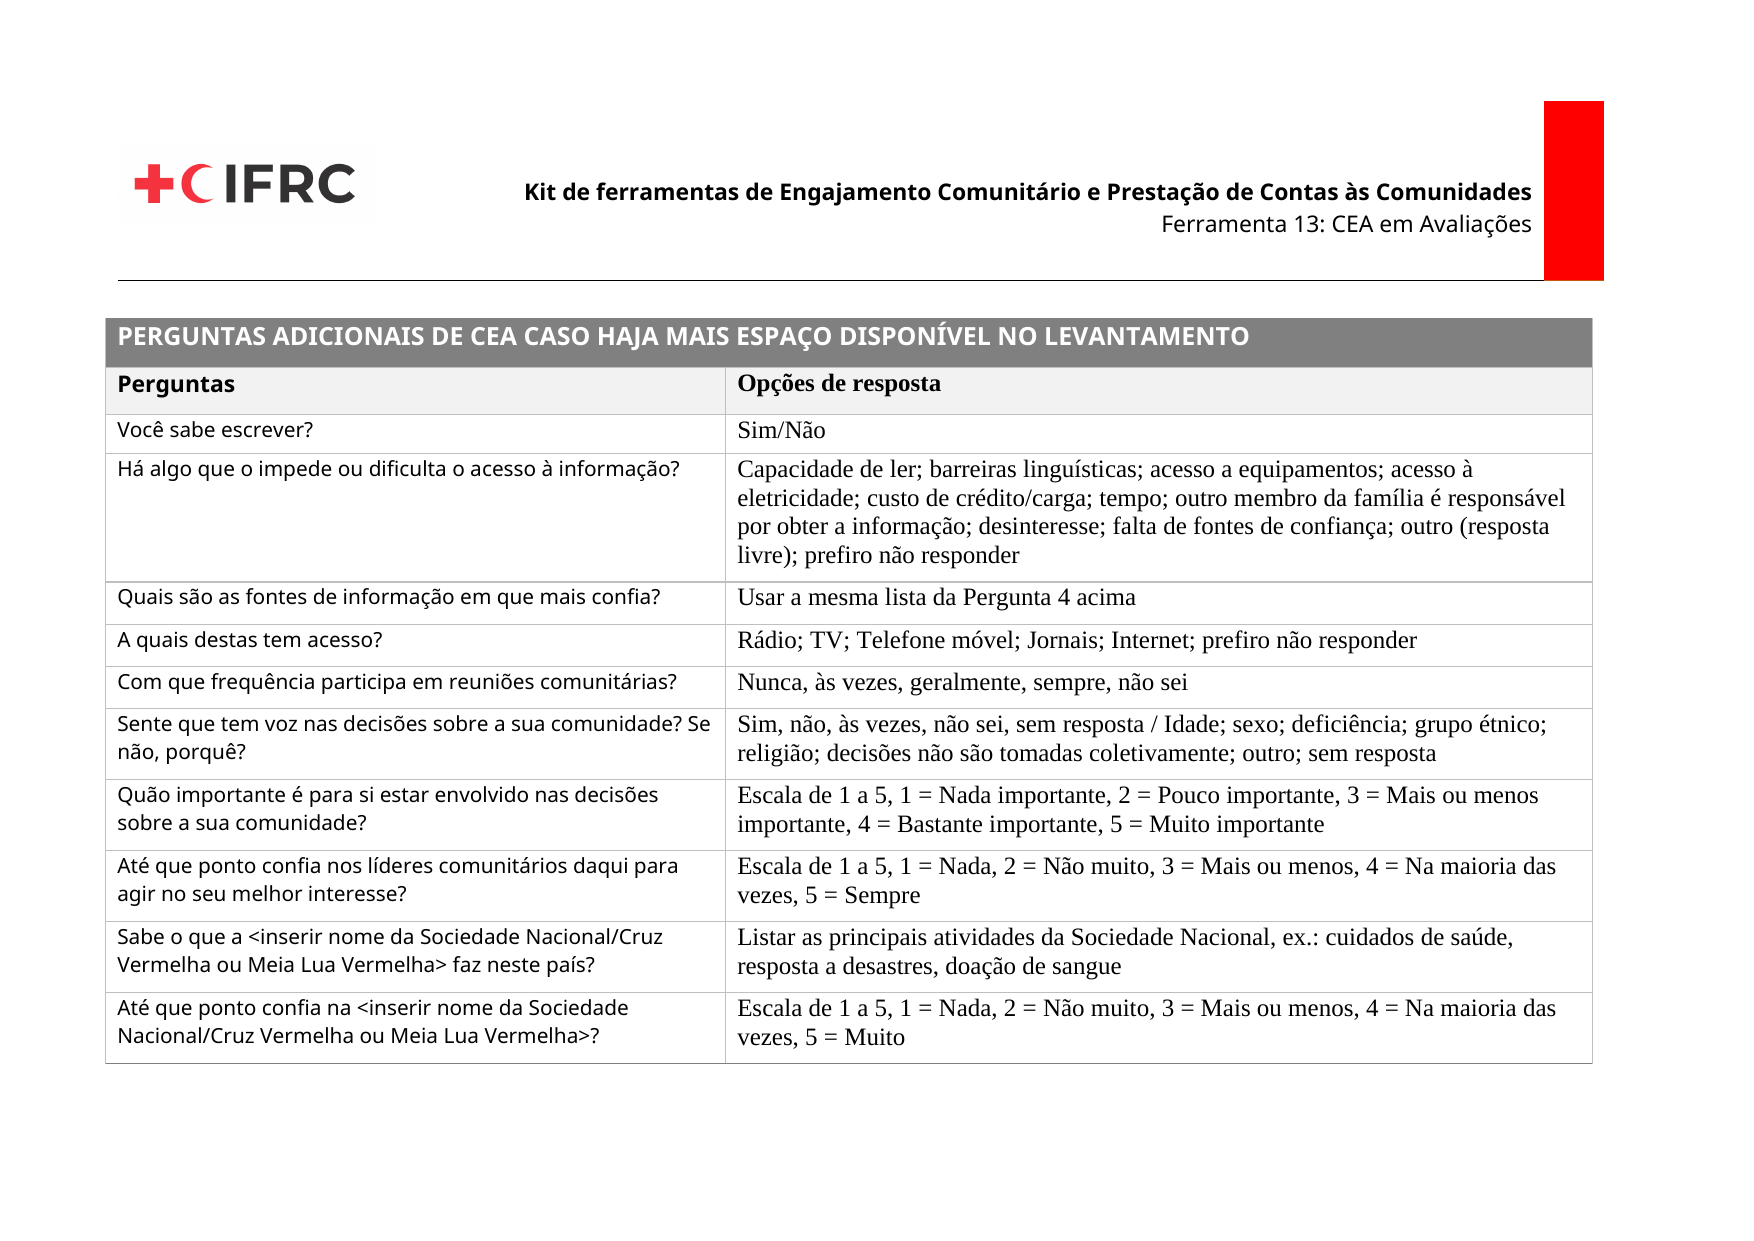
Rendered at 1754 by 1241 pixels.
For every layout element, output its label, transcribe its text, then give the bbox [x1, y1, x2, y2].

table_cell Até que ponto confia nos líderes comunitários daqui para agir no seu melhor interesse? [106, 851, 725, 921]
table_cell Nunca, às vezes, geralmente, sempre, não sei [726, 667, 1592, 708]
table_cell Quais são as fontes de informação em que mais confia? [106, 583, 725, 624]
table_cell A quais destas tem acesso? [106, 625, 725, 666]
table_cell Capacidade de ler; barreiras linguísticas; acesso a equipamentos; acesso à eletricidade; custo de crédito/carga; tempo; outro membro da família é responsável por obter a informação; desinteresse; falta de fontes de confiança; outro (resposta livre); prefiro não responder [726, 454, 1592, 581]
table_cell Escala de 1 a 5, 1 = Nada, 2 = Não muito, 3 = Mais ou menos, 4 = Na maioria das vezes, 5 = Sempre [726, 851, 1592, 921]
table_cell Sabe o que a <inserir nome da Sociedade Nacional/Cruz Vermelha ou Meia Lua Vermelha> faz neste país? [106, 922, 725, 992]
table_header PERGUNTAS ADICIONAIS DE CEA CASO HAJA MAIS ESPAÇO DISPONÍVEL NO LEVANTAMENTO [106, 319, 1592, 367]
table_cell Você sabe escrever? [106, 415, 725, 453]
table_cell Rádio; TV; Telefone móvel; Jornais; Internet; prefiro não responder [726, 625, 1592, 666]
table_cell Há algo que o impede ou dificulta o acesso à informação? [106, 454, 725, 581]
picture [117, 108, 412, 226]
table_cell Sente que tem voz nas decisões sobre a sua comunidade? Se não, porquê? [106, 709, 725, 779]
table_cell Sim, não, às vezes, não sei, sem resposta / Idade; sexo; deficiência; grupo étnico; religião; decisões não são tomadas coletivamente; outro; sem resposta [726, 709, 1592, 779]
table_cell Com que frequência participa em reuniões comunitárias? [106, 667, 725, 708]
table_cell Escala de 1 a 5, 1 = Nada, 2 = Não muito, 3 = Mais ou menos, 4 = Na maioria das vezes, 5 = Muito [726, 993, 1592, 1063]
table_cell Listar as principais atividades da Sociedade Nacional, ex.: cuidados de saúde, resposta a desastres, doação de sangue [726, 922, 1592, 992]
table_cell Até que ponto confia na <inserir nome da Sociedade Nacional/Cruz Vermelha ou Meia Lua Vermelha>? [106, 993, 725, 1063]
table_cell Escala de 1 a 5, 1 = Nada importante, 2 = Pouco importante, 3 = Mais ou menos importante, 4 = Bastante importante, 5 = Muito importante [726, 780, 1592, 850]
table_cell Usar a mesma lista da Pergunta 4 acima [726, 583, 1592, 624]
table_cell Sim/Não [726, 415, 1592, 453]
table_cell Perguntas [106, 368, 725, 414]
table_cell Quão importante é para si estar envolvido nas decisões sobre a sua comunidade? [106, 780, 725, 850]
table_cell Opções de resposta [726, 368, 1592, 414]
